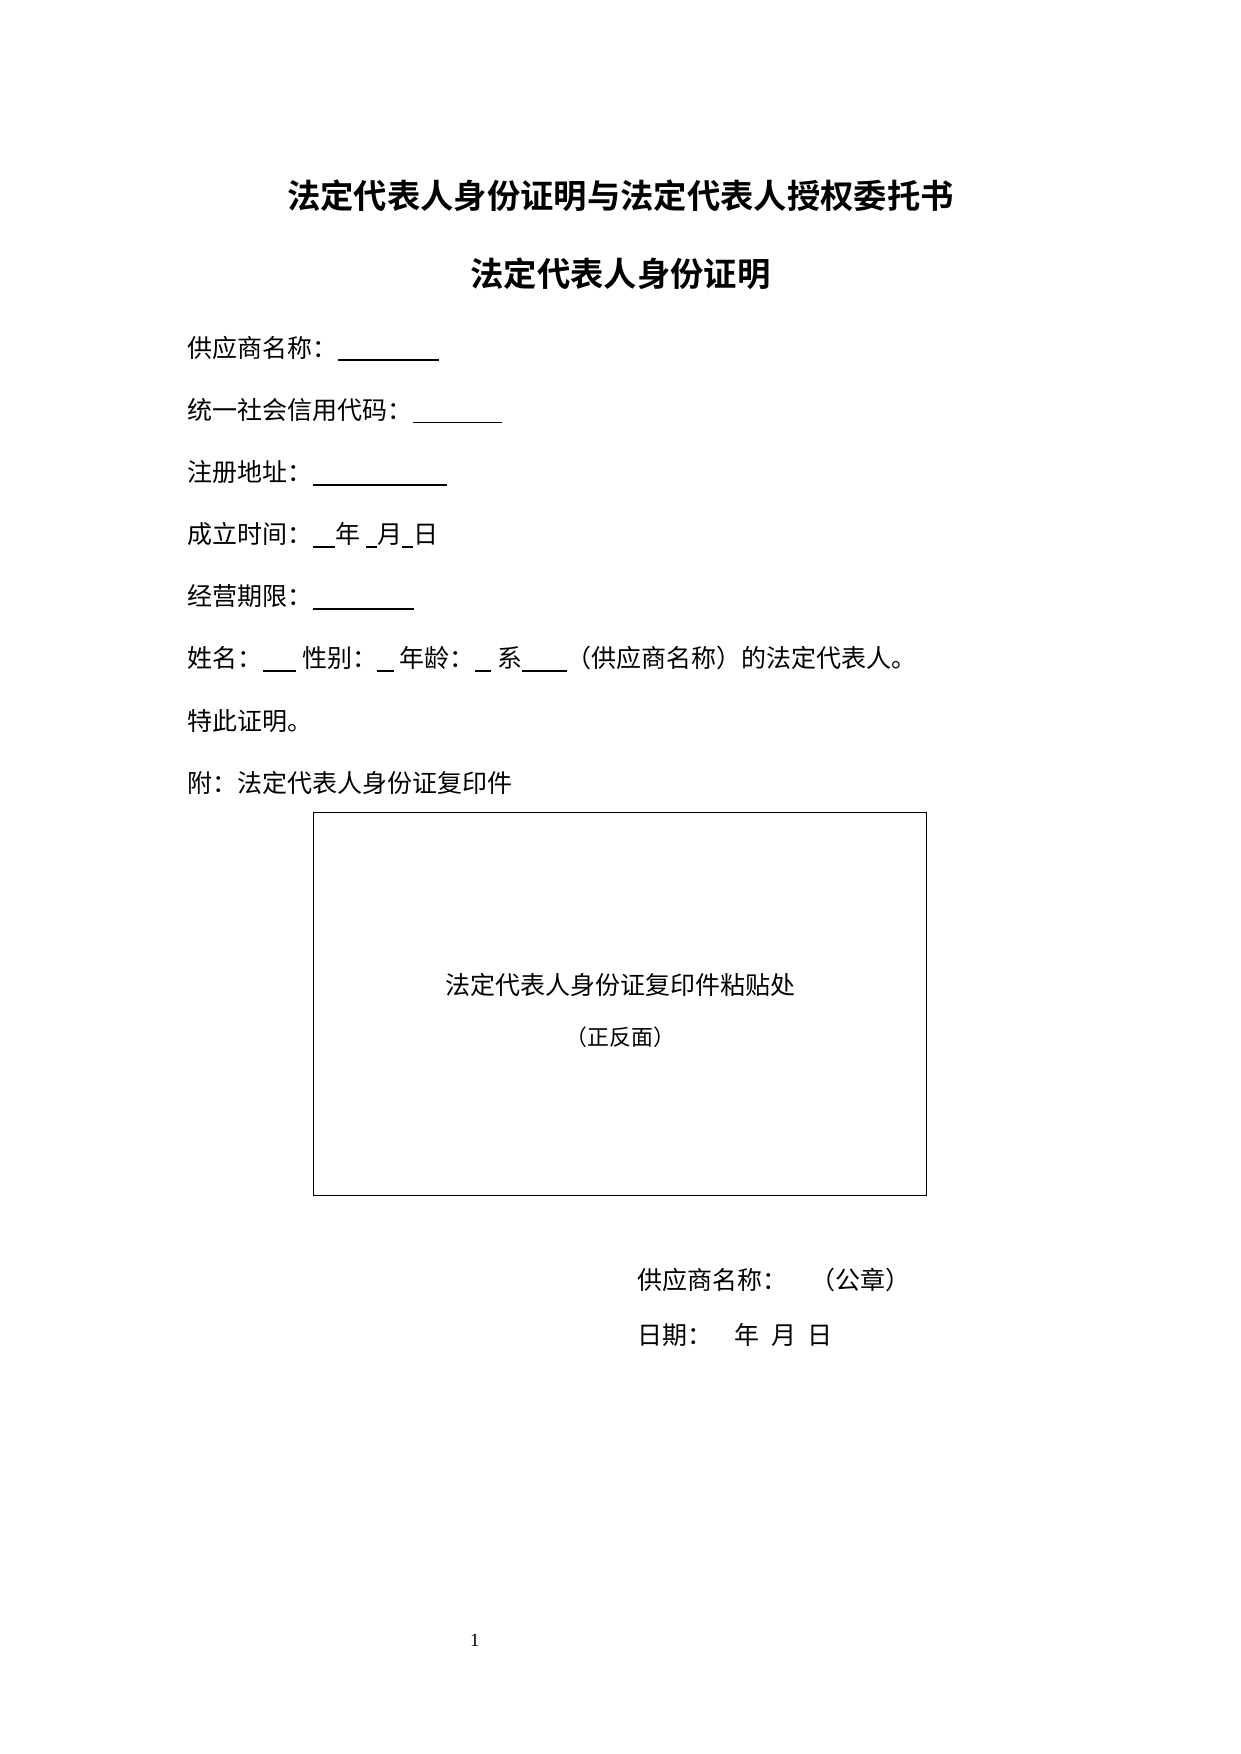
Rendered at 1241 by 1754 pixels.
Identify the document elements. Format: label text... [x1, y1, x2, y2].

text 供应商名称： [187, 321, 1053, 367]
text 供应商名称： （公章） [187, 1261, 1009, 1297]
text 成立时间： 年 月 日 [187, 507, 1053, 553]
text 统一社会信用代码： [187, 383, 1053, 429]
text 经营期限： [187, 569, 1053, 615]
text 法定代表人身份证明与法定代表人授权委托书 [187, 162, 1053, 227]
text 注册地址： [187, 445, 1053, 491]
table_header 法定代表人身份证复印件粘贴处 （正反面） [314, 813, 926, 1195]
text 法定代表人身份证明 [187, 239, 1053, 304]
text 附：法定代表人身份证复印件 [187, 755, 1053, 801]
text 日期： 年 月 日 [187, 1315, 1009, 1351]
text 姓名： 性别： 年龄： 系 （供应商名称）的法定代表人。 [187, 631, 1053, 677]
text 特此证明。 [187, 693, 1053, 739]
